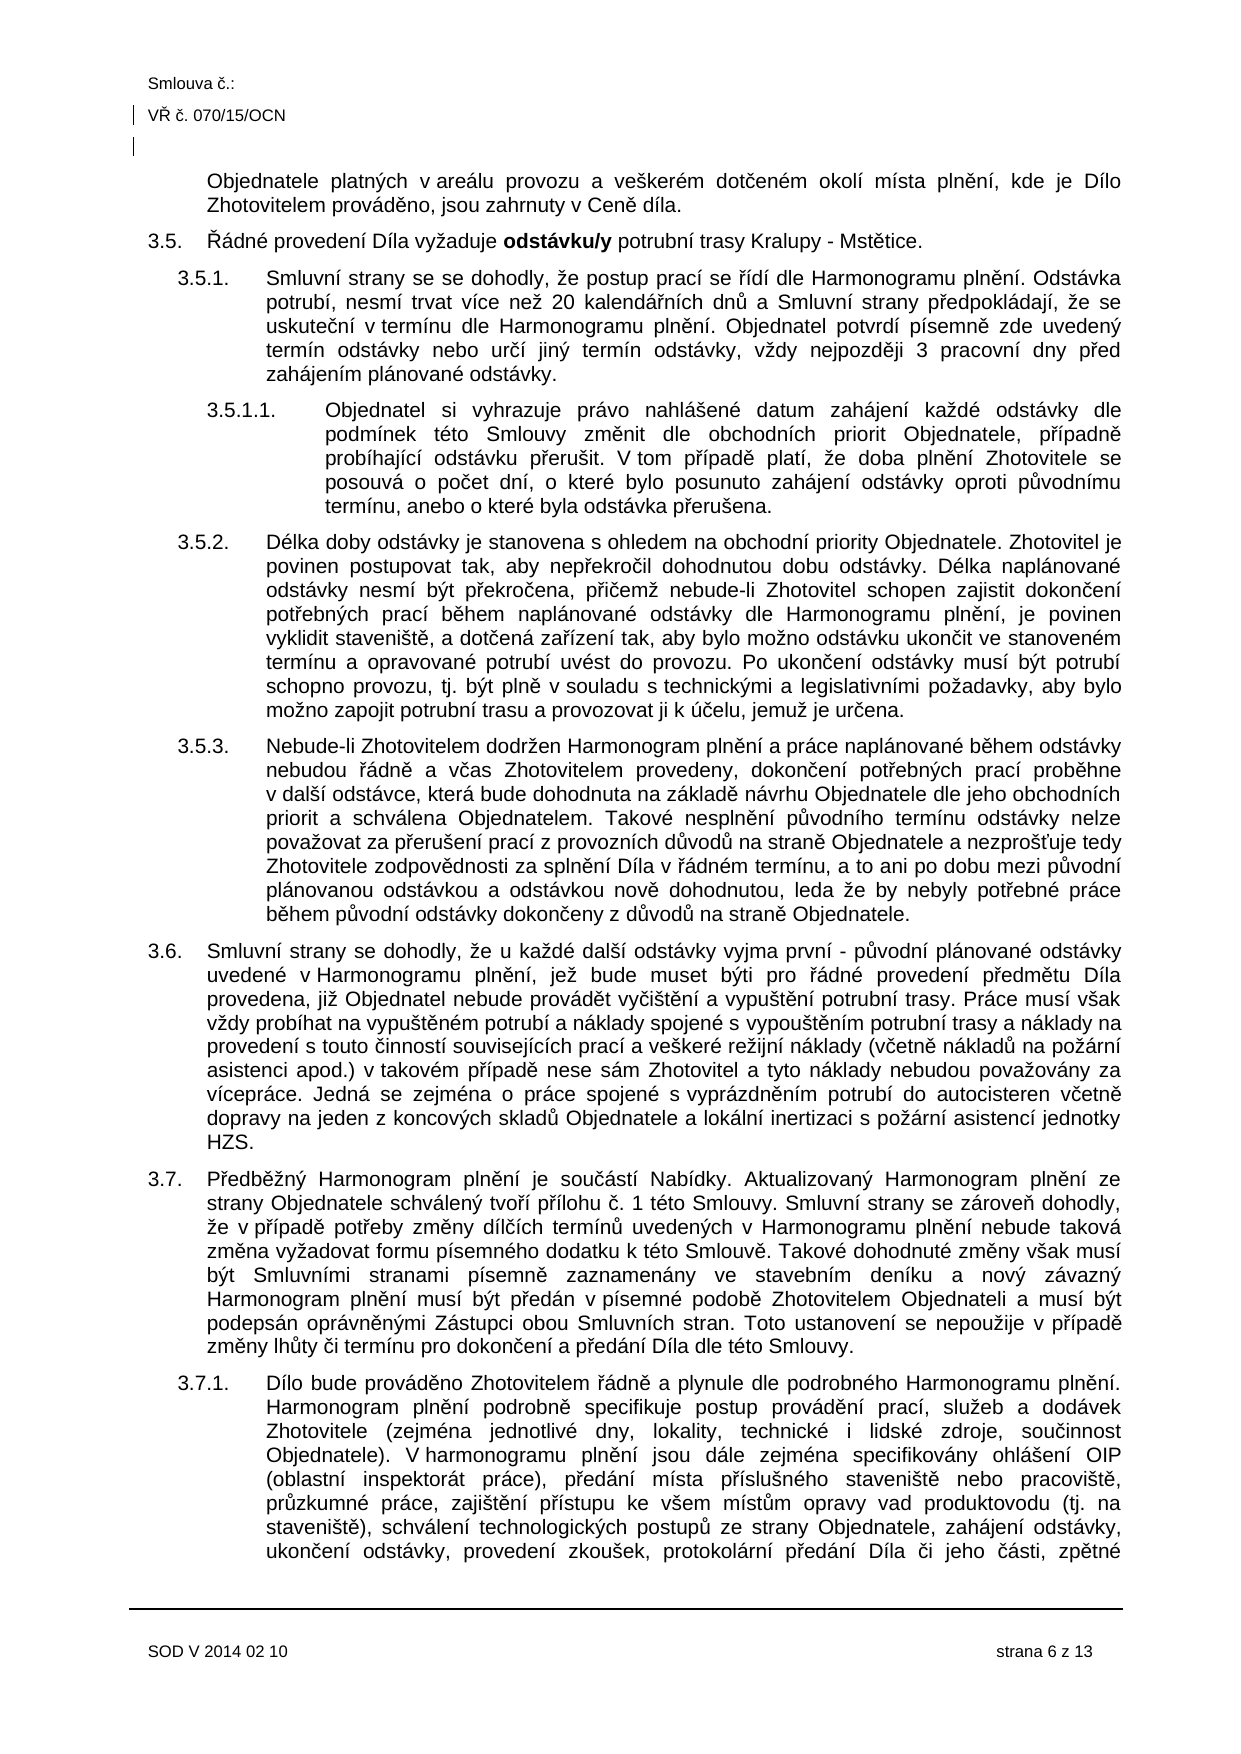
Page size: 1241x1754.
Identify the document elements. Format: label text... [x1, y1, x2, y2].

text Nebude-li Zhotovitelem dodržen Harmonogram plnění a práce naplánované během odstávky nebudou řádně a včas Zhotovitelem provedeny, dokončení potřebných prací proběhne v další odstávce, která bude dohodnuta na základě návrhu Objednatele dle jeho obchodních priorit a schválena Objednatelem. Takové nesplnění původního termínu odstávky nelze považovat za přerušení prací z provozních důvodů na straně Objednatele a nezprošťuje tedy Zhotovitele zodpovědnosti za splnění Díla v řádném termínu, a to ani po dobu mezi původní plánovanou odstávkou a odstávkou nově dohodnutou, leda že by nebyly potřebné práce během původní odstávky dokončeny z důvodů na straně Objednatele. [177, 734, 1122, 926]
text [148, 169, 1122, 217]
text Řádné provedení Díla vyžaduje odstávku/y potrubní trasy Kralupy - Mstětice. [148, 229, 1122, 253]
text Smluvní strany se se dohodly, že postup prací se řídí dle Harmonogramu plnění. Odstávka potrubí, nesmí trvat více než 20 kalendářních dnů a Smluvní strany předpokládají, že se uskuteční v termínu dle Harmonogramu plnění. Objednatel potvrdí písemně zde uvedený termín odstávky nebo určí jiný termín odstávky, vždy nejpozději 3 pracovní dny před zahájením plánované odstávky. [177, 266, 1122, 385]
text Objednatel si vyhrazuje právo nahlášené datum zahájení každé odstávky dle podmínek této Smlouvy změnit dle obchodních priorit Objednatele, případně probíhající odstávku přerušit. V tom případě platí, že doba plnění Zhotovitele se posouvá o počet dní, o které bylo posunuto zahájení odstávky oproti původnímu termínu, anebo o které byla odstávka přerušena. [207, 398, 1122, 518]
text Smluvní strany se dohodly, že u každé další odstávky vyjma první - původní plánované odstávky uvedené v Harmonogramu plnění, jež bude muset býti pro řádné provedení předmětu Díla provedena, již Objednatel nebude provádět vyčištění a vypuštění potrubní trasy. Práce musí však vždy probíhat na vypuštěném potrubí a náklady spojené s vypouštěním potrubní trasy a náklady na provedení s touto činností souvisejících prací a veškeré režijní náklady (včetně nákladů na požární asistenci apod.) v takovém případě nese sám Zhotovitel a tyto náklady nebudou považovány za vícepráce. Jedná se zejména o práce spojené s vyprázdněním potrubí do autocisteren včetně dopravy na jeden z koncových skladů Objednatele a lokální inertizaci s požární asistencí jednotky HZS. [148, 938, 1122, 1154]
text Předběžný Harmonogram plnění je součástí Nabídky. Aktualizovaný Harmonogram plnění ze strany Objednatele schválený tvoří přílohu č. 1 této Smlouvy. Smluvní strany se zároveň dohodly, že v případě potřeby změny dílčích termínů uvedených v Harmonogramu plnění nebude taková změna vyžadovat formu písemného dodatku k této Smlouvě. Takové dohodnuté změny však musí být Smluvními stranami písemně zaznamenány ve stavebním deníku a nový závazný Harmonogram plnění musí být předán v písemné podobě Zhotovitelem Objednateli a musí být podepsán oprávněnými Zástupci obou Smluvních stran. Toto ustanovení se nepoužije v případě změny lhůty či termínu pro dokončení a předání Díla dle této Smlouvy. [148, 1167, 1122, 1358]
text Délka doby odstávky je stanovena s ohledem na obchodní priority Objednatele. Zhotovitel je povinen postupovat tak, aby nepřekročil dohodnutou dobu odstávky. Délka naplánované odstávky nesmí být překročena, přičemž nebude-li Zhotovitel schopen zajistit dokončení potřebných prací během naplánované odstávky dle Harmonogramu plnění, je povinen vyklidit staveniště, a dotčená zařízení tak, aby bylo možno odstávku ukončit ve stanoveném termínu a opravované potrubí uvést do provozu. Po ukončení odstávky musí být potrubí schopno provozu, tj. být plně v souladu s technickými a legislativními požadavky, aby bylo možno zapojit potrubní trasu a provozovat ji k účelu, jemuž je určena. [177, 530, 1122, 722]
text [177, 1371, 1122, 1562]
